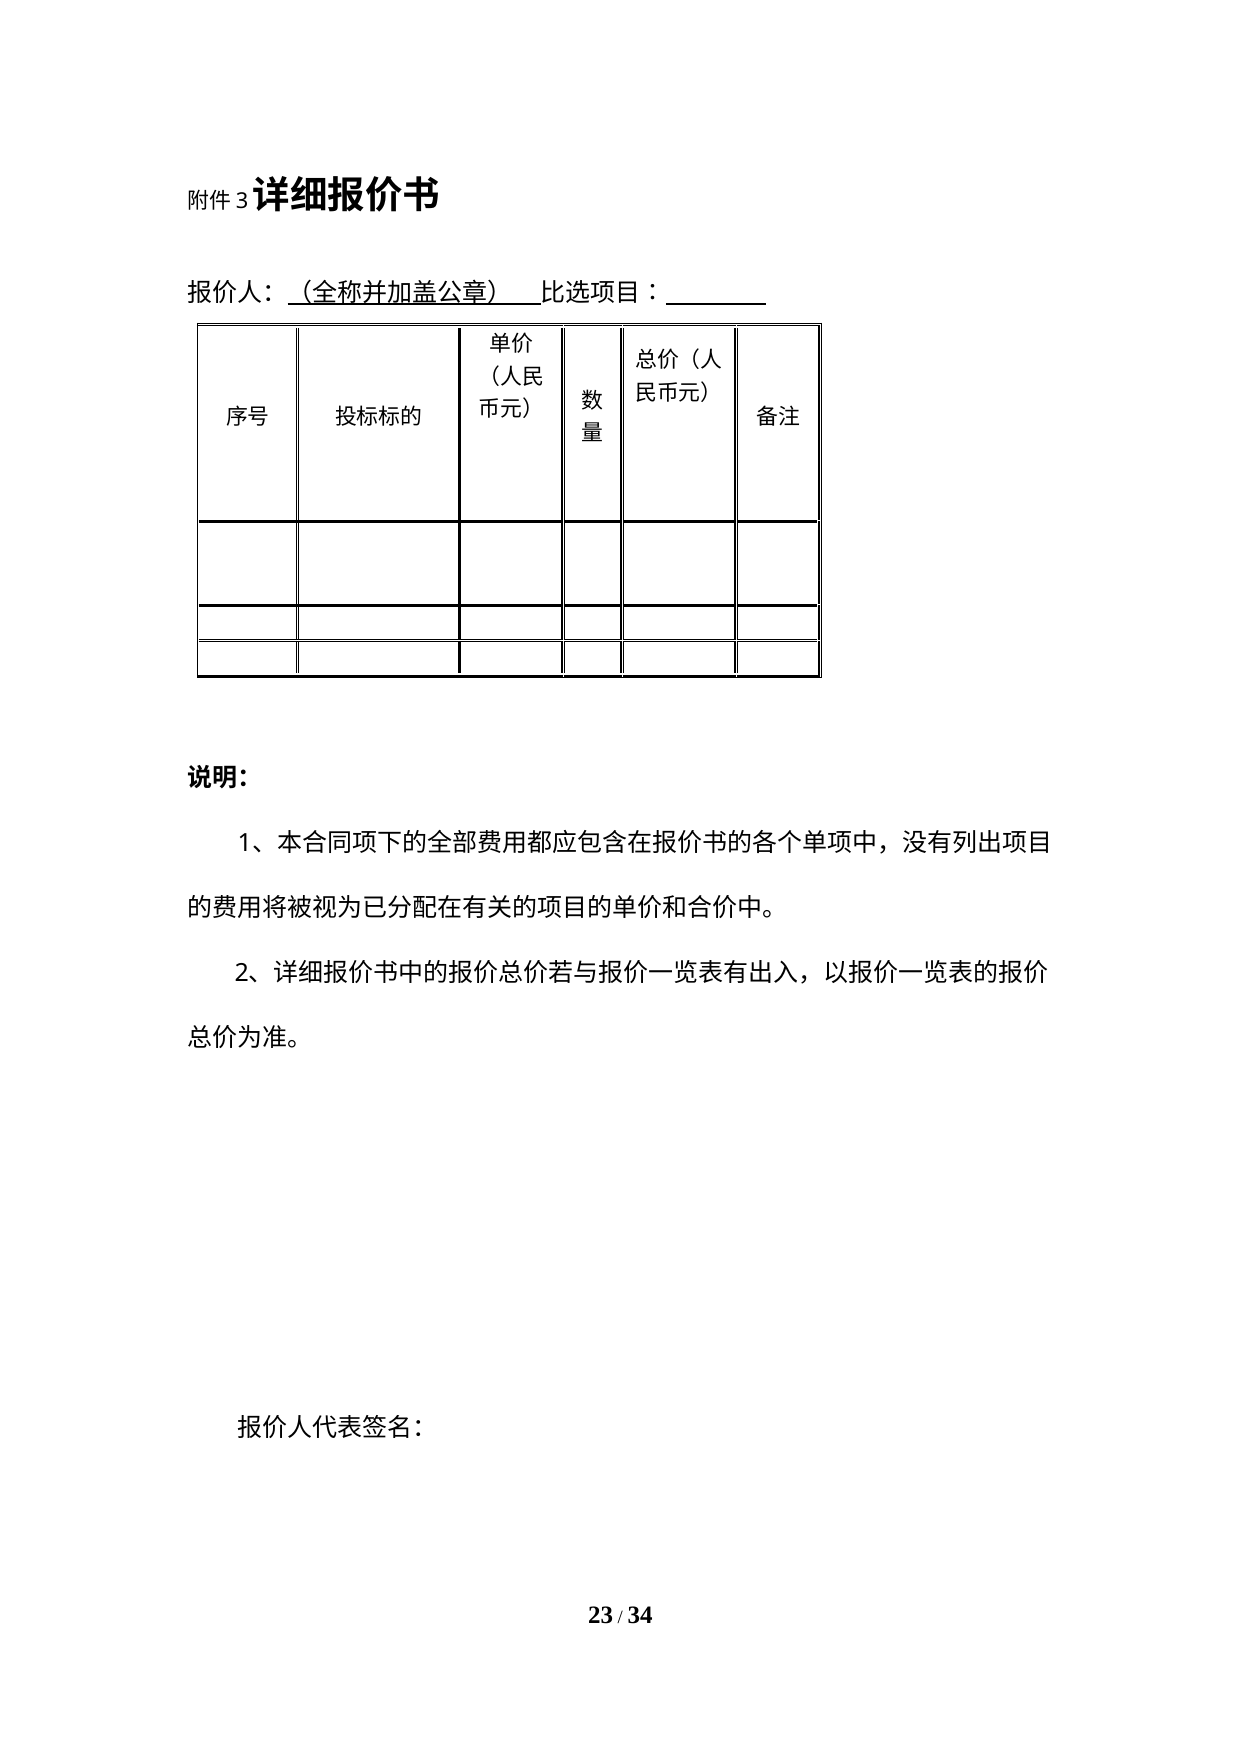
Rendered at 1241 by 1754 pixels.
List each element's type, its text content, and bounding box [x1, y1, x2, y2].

table_header 总价（人民币元） [622, 326, 736, 519]
table_cell [298, 642, 459, 675]
table_cell [299, 607, 458, 639]
table_cell [736, 639, 819, 675]
table_header 投标标的 [298, 326, 459, 519]
table_header 数量 [563, 326, 622, 519]
table_cell [624, 523, 734, 603]
table_cell [624, 607, 734, 639]
table_cell [565, 607, 620, 639]
text 1、本合同项下的全部费用都应包含在报价书的各个单项中，没有列出项目的费用将被视为已分配在有关的项目的单价和合价中。 [187, 808, 1053, 938]
table_cell [461, 607, 561, 639]
table_header 单价（人民币元） [460, 326, 563, 519]
table_cell [198, 522, 296, 603]
text 报价人代表签名： [187, 1393, 1053, 1458]
table_cell [622, 642, 736, 675]
table_header 序号 [198, 326, 297, 519]
text 报价人：（全称并加盖公章） 比选项目∶ [187, 258, 1053, 323]
table_cell [198, 606, 296, 639]
table_cell [460, 642, 563, 675]
table_cell [738, 520, 820, 603]
table_cell [738, 604, 820, 639]
table_cell [299, 523, 458, 603]
table_cell [198, 642, 297, 675]
table_cell [565, 523, 620, 603]
table_cell [563, 642, 622, 675]
table_cell [461, 523, 561, 603]
text 2、详细报价书中的报价总价若与报价一览表有出入，以报价一览表的报价总价为准。 [187, 938, 1053, 1068]
text 附件3详细报价书 [187, 160, 1053, 225]
text 说明： [187, 743, 1053, 808]
table_header 备注 [736, 326, 818, 519]
